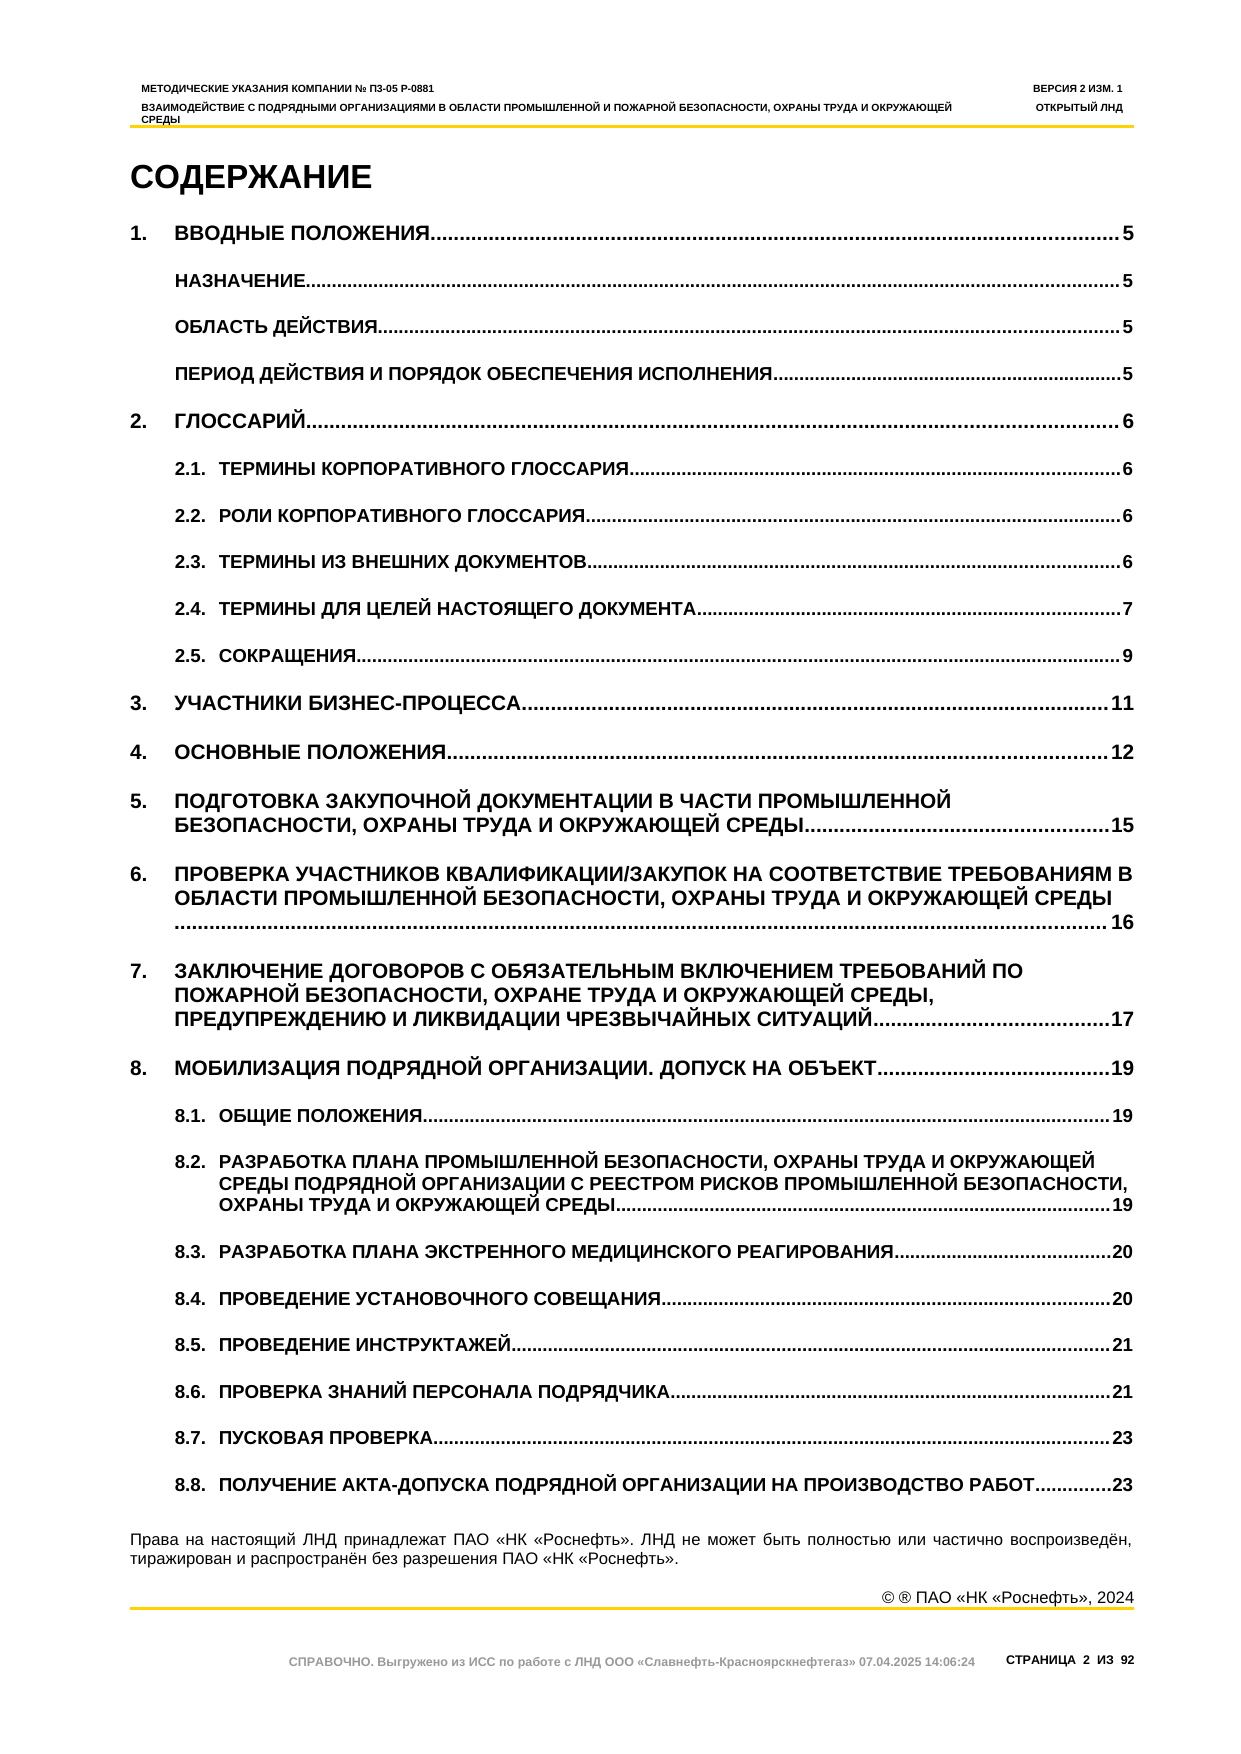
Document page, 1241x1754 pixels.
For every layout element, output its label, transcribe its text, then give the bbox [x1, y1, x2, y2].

text ПЕРИОД ДЕЙСТВИЯ И ПОРЯДОК ОБЕСПЕЧЕНИЯ ИСПОЛНЕНИЯ 5 [174, 363, 1134, 384]
text 2.5. СОКРАЩЕНИЯ 9 [174, 644, 1134, 666]
text 8.1. ОБЩИЕ ПОЛОЖЕНИЯ 19 [174, 1104, 1134, 1126]
text ОБЛАСТЬ ДЕЙСТВИЯ 5 [174, 316, 1134, 338]
text 2. ГЛОССАРИЙ 6 [130, 409, 1134, 433]
text 2.2. РОЛИ КОРПОРАТИВНОГО ГЛОССАРИЯ 6 [174, 505, 1134, 526]
text 8.6. ПРОВЕРКА ЗНАНИЙ ПЕРСОНАЛА ПОДРЯДЧИКА 21 [174, 1380, 1134, 1402]
text 2.4. ТЕРМИНЫ ДЛЯ ЦЕЛЕЙ НАСТОЯЩЕГО ДОКУМЕНТА 7 [174, 598, 1134, 619]
text 5. ПОДГОТОВКА ЗАКУПОЧНОЙ ДОКУМЕНТАЦИИ В ЧАСТИ ПРОМЫШЛЕННОЙ БЕЗОПАСНОСТИ, ОХРАНЫ ТРУДА И ОКРУЖАЮЩЕЙ СРЕДЫ 15 [130, 789, 1134, 837]
text 8.7. ПУСКОВАЯ ПРОВЕРКА 23 [174, 1427, 1134, 1448]
text 7. ЗАКЛЮЧЕНИЕ ДОГОВОРОВ С ОБЯЗАТЕЛЬНЫМ ВКЛЮЧЕНИЕМ ТРЕБОВАНИЙ ПО ПОЖАРНОЙ БЕЗОПАСНОСТИ, ОХРАНе ТРУДА И ОКРУЖАЮЩЕЙ СРЕДЫ, ПРЕДУПРЕЖДЕНИю И ЛИКВИДАЦИи ЧРЕЗВЫЧАЙНЫХ СИТУАЦИЙ 17 [130, 959, 1134, 1031]
text 4. ОСНОВНЫЕ ПОЛОЖЕНИЯ 12 [130, 740, 1134, 764]
subtitle СОДЕРЖАНИЕ [130, 157, 1134, 196]
text 8.5. ПРОВЕДЕНИЕ ИНСТРУКТАЖЕЙ 21 [174, 1334, 1134, 1355]
text 2.3. ТЕРМИНЫ ИЗ ВНЕШНИХ ДОКУМЕНТОВ 6 [174, 551, 1134, 573]
text 8.8. ПОЛУЧЕНИЕ АКТА-ДОПУСКА ПОДРЯДНОЙ ОРГАНИЗАЦИИ НА ПРОИЗВОДСТВО РАБОТ 23 [174, 1473, 1134, 1495]
text 8.4. ПРОВЕДЕНИЕ УСТАНОВОЧНОГО СОВЕЩАНИЯ 20 [174, 1287, 1134, 1309]
text 8.2. РАЗРАБОТКА ПЛАНА ПРОМЫШЛЕННОЙ БЕЗОПАСНОСТИ, ОХРАНЫ ТРУДА И ОКРУЖАЮЩЕЙ СРЕДЫ ПОДРЯДНОЙ ОРГАНИЗАЦИИ С РЕЕСТРОМ РИСКОВ ПРОМЫШЛЕННОЙ БЕЗОПАСНОСТИ, ОХРАНЫ ТРУДА И ОКРУЖАЮЩЕЙ СРЕДЫ 19 [174, 1151, 1134, 1216]
text 6. ПРОВЕРКА УЧАСТНИКОВ КВАЛИФИКАЦИИ/ЗАКУПОК НА СООТВЕТСТВИЕ ТРЕБОВАНИЯМ В ОБЛАСТИ ПРОМЫШЛЕННОЙ БЕЗОПАСНОСТИ, ОХРАНЫ ТРУДА И ОКРУЖАЮЩЕЙ СРЕДЫ 16 [130, 862, 1134, 934]
text 8.3. РАЗРАБОТКА ПЛАНА ЭКСТРЕННОГО МЕДИЦИНСКОГО РЕАГИРОВАНИЯ 20 [174, 1241, 1134, 1262]
text 3. УЧАСТНИКИ БИЗНЕС-ПРОЦЕССА 11 [130, 691, 1134, 715]
text 2.1. ТЕРМИНЫ КОРПОРАТИВНОГО ГЛОССАРИЯ 6 [174, 458, 1134, 480]
text 1. ВВОДНЫЕ ПОЛОЖЕНИЯ 5 [130, 221, 1134, 244]
text 8. МОБИЛИЗАЦИЯ ПОДРЯДНОЙ ОРГАНИЗАЦИИ. ДОПУСК НА ОБЪЕКТ 19 [130, 1056, 1134, 1079]
text НАЗНАЧЕНИЕ 5 [174, 269, 1134, 291]
